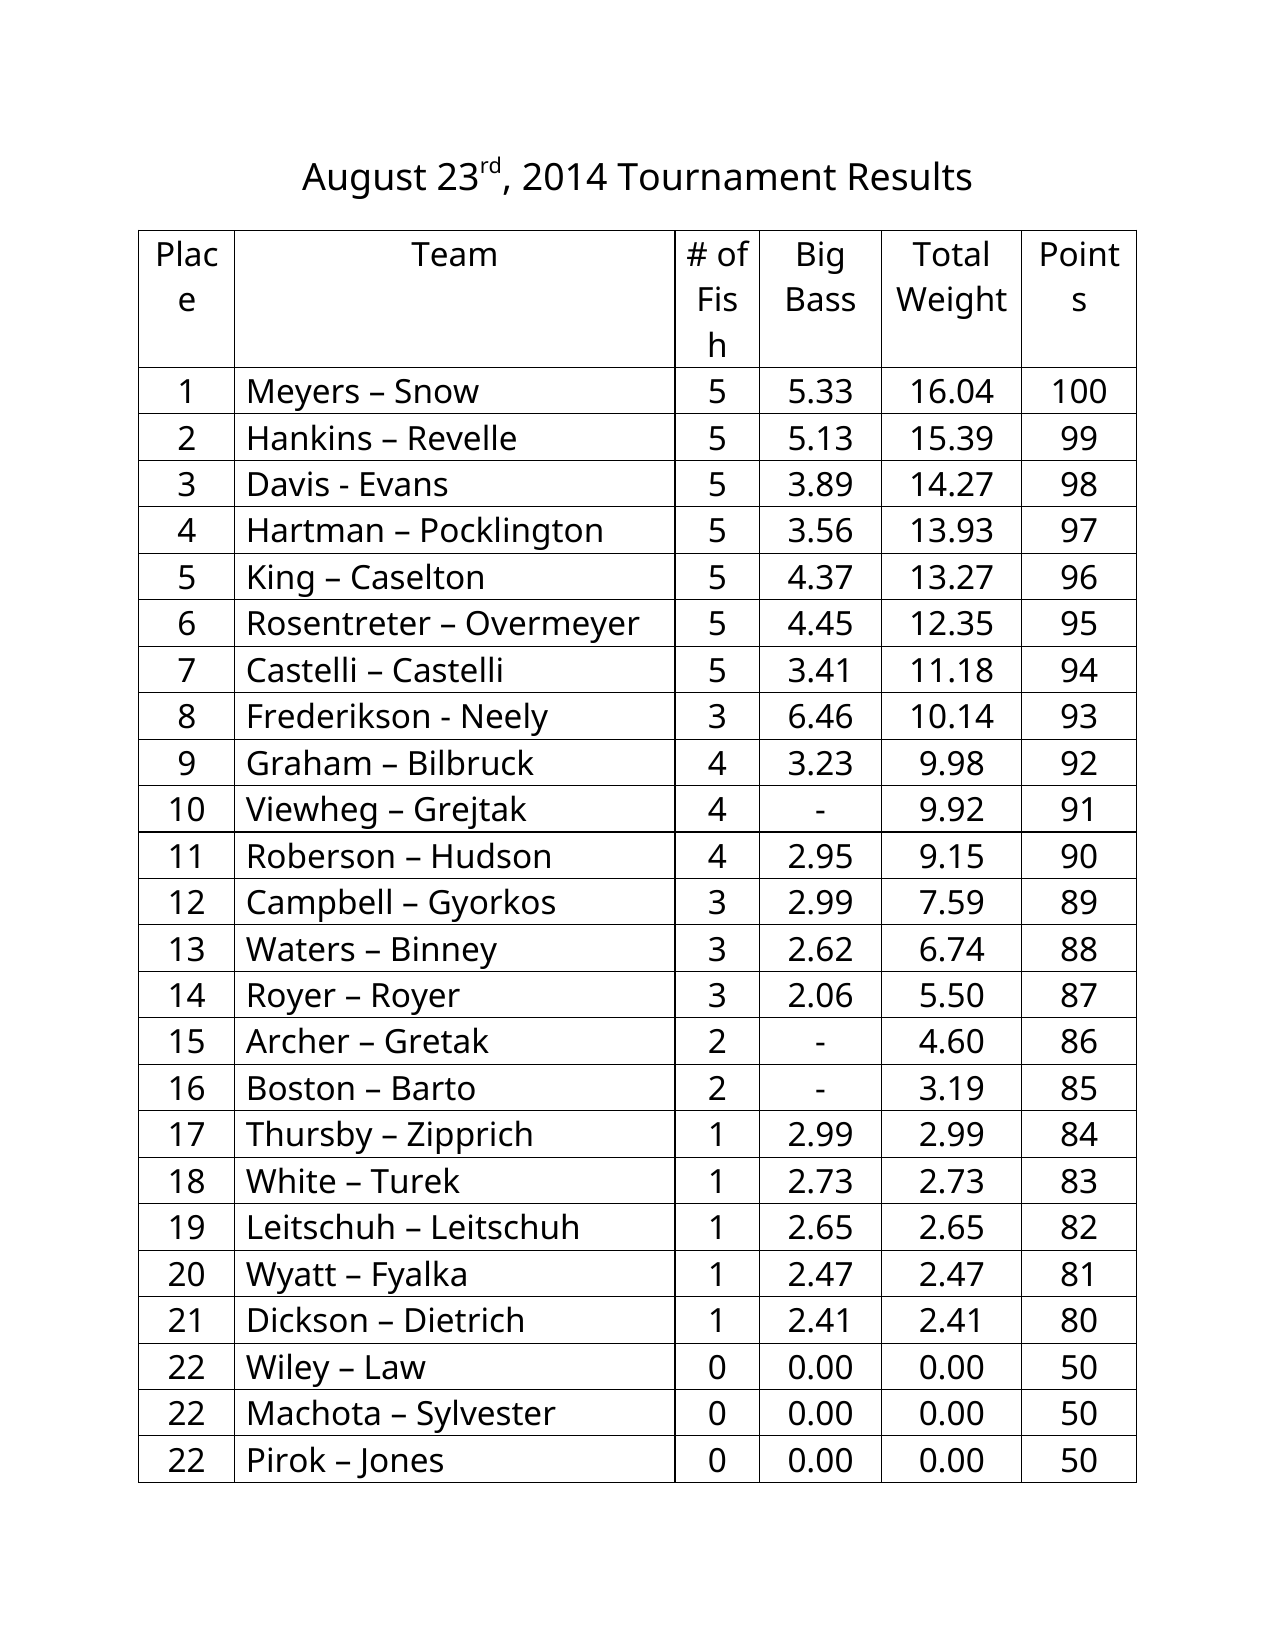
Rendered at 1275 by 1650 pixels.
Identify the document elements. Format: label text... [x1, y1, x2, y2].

table_cell 1 [676, 1158, 759, 1203]
table_cell 8 [139, 693, 234, 738]
table_cell Wyatt – Fyalka [235, 1251, 674, 1296]
table_cell Royer – Royer [235, 972, 674, 1017]
table_cell Castelli – Castelli [235, 647, 674, 692]
table_cell 3.23 [760, 740, 881, 785]
table_cell 95 [1022, 600, 1136, 646]
table_cell 10 [139, 786, 234, 831]
table_cell 99 [1022, 414, 1136, 460]
table_cell 50 [1022, 1390, 1136, 1435]
table_cell 2.73 [760, 1158, 881, 1203]
table_cell 5 [676, 414, 759, 460]
table_cell 2.41 [882, 1297, 1021, 1342]
table_cell 2.62 [760, 925, 881, 971]
table_header # of Fish [676, 231, 759, 367]
table_cell 1 [676, 1111, 759, 1157]
table_cell 22 [139, 1436, 234, 1482]
table_cell 5 [676, 600, 759, 646]
table_cell 2.47 [760, 1251, 881, 1296]
table_cell 4 [676, 786, 759, 831]
table_cell 91 [1022, 786, 1136, 831]
table_cell Boston – Barto [235, 1065, 674, 1110]
table_cell 9.15 [882, 833, 1021, 878]
table_cell Leitschuh – Leitschuh [235, 1204, 674, 1249]
table_cell 0 [676, 1344, 759, 1389]
table_cell 85 [1022, 1065, 1136, 1110]
table_cell White – Turek [235, 1158, 674, 1203]
table_cell 16.04 [882, 368, 1021, 413]
table_cell Pirok – Jones [235, 1436, 674, 1482]
table_cell King – Caselton [235, 554, 674, 599]
table_cell 0.00 [760, 1390, 881, 1435]
table_cell 3.89 [760, 461, 881, 506]
table_cell 1 [676, 1251, 759, 1296]
table_cell 3.41 [760, 647, 881, 692]
table_cell 2 [676, 1065, 759, 1110]
table_cell 80 [1022, 1297, 1136, 1342]
table_cell 2.73 [882, 1158, 1021, 1203]
table_cell 0.00 [882, 1390, 1021, 1435]
table_cell 11 [139, 833, 234, 878]
table_cell 5.50 [882, 972, 1021, 1017]
table_header Team [235, 231, 674, 367]
table_cell 5.33 [760, 368, 881, 413]
table_cell 22 [139, 1390, 234, 1435]
table_cell 0 [676, 1390, 759, 1435]
table_cell Wiley – Law [235, 1344, 674, 1389]
table_cell 93 [1022, 693, 1136, 738]
table_cell 4.45 [760, 600, 881, 646]
table_header Points [1022, 231, 1136, 367]
text August 23rd, 2014 Tournament Results [150, 150, 1125, 201]
table_cell 10.14 [882, 693, 1021, 738]
table_cell 14 [139, 972, 234, 1017]
table_cell 2.47 [882, 1251, 1021, 1296]
table_cell 11.18 [882, 647, 1021, 692]
table_cell 3 [676, 925, 759, 971]
table_cell 9.98 [882, 740, 1021, 785]
table_cell 83 [1022, 1158, 1136, 1203]
table_cell 2 [676, 1018, 759, 1064]
table_cell Waters – Binney [235, 925, 674, 971]
table_cell 1 [676, 1204, 759, 1249]
table_cell Hartman – Pocklington [235, 507, 674, 553]
table_cell 81 [1022, 1251, 1136, 1296]
table_cell 96 [1022, 554, 1136, 599]
table_header Total Weight [882, 231, 1021, 367]
table_cell 7.59 [882, 879, 1021, 924]
table_cell Meyers – Snow [235, 368, 674, 413]
table_cell 3.56 [760, 507, 881, 553]
table_cell 0 [676, 1436, 759, 1482]
table_cell 15.39 [882, 414, 1021, 460]
table_cell Hankins – Revelle [235, 414, 674, 460]
table_cell 2.06 [760, 972, 881, 1017]
table_cell 50 [1022, 1436, 1136, 1482]
table_cell 5 [676, 647, 759, 692]
table_cell 22 [139, 1344, 234, 1389]
table_cell Dickson – Dietrich [235, 1297, 674, 1342]
table_cell 4 [139, 507, 234, 553]
table_cell 2.41 [760, 1297, 881, 1342]
table_cell 2.99 [760, 879, 881, 924]
table_cell 3 [139, 461, 234, 506]
table_cell 6.46 [760, 693, 881, 738]
table_cell 12 [139, 879, 234, 924]
table_cell 84 [1022, 1111, 1136, 1157]
table_cell 50 [1022, 1344, 1136, 1389]
table_header Place [139, 231, 234, 367]
table_cell 3.19 [882, 1065, 1021, 1110]
table_cell 16 [139, 1065, 234, 1110]
table_cell Viewheg – Grejtak [235, 786, 674, 831]
table_cell 4.60 [882, 1018, 1021, 1064]
table_cell 97 [1022, 507, 1136, 553]
table_cell 87 [1022, 972, 1136, 1017]
table_cell Graham – Bilbruck [235, 740, 674, 785]
table_cell 6 [139, 600, 234, 646]
table_cell 0.00 [882, 1436, 1021, 1482]
table_cell 100 [1022, 368, 1136, 413]
table_cell 0.00 [882, 1344, 1021, 1389]
table_cell 17 [139, 1111, 234, 1157]
table_cell 2 [139, 414, 234, 460]
table_cell 90 [1022, 833, 1136, 878]
table_cell 7 [139, 647, 234, 692]
table_cell 5 [676, 554, 759, 599]
table_cell 13 [139, 925, 234, 971]
table_cell 9 [139, 740, 234, 785]
table_cell - [760, 1065, 881, 1110]
table_cell Archer – Gretak [235, 1018, 674, 1064]
table_cell - [760, 786, 881, 831]
table_cell Frederikson - Neely [235, 693, 674, 738]
table_cell 15 [139, 1018, 234, 1064]
table_cell 89 [1022, 879, 1136, 924]
table_cell 2.95 [760, 833, 881, 878]
table_cell 2.65 [882, 1204, 1021, 1249]
table_cell - [760, 1018, 881, 1064]
table_cell 4 [676, 740, 759, 785]
table_cell 2.99 [882, 1111, 1021, 1157]
table_cell 14.27 [882, 461, 1021, 506]
table_cell 6.74 [882, 925, 1021, 971]
table_cell 0.00 [760, 1436, 881, 1482]
table_header Big Bass [760, 231, 881, 367]
table_cell 3 [676, 972, 759, 1017]
table_cell 1 [676, 1297, 759, 1342]
table_cell 21 [139, 1297, 234, 1342]
table_cell 92 [1022, 740, 1136, 785]
table_cell 94 [1022, 647, 1136, 692]
table_cell 20 [139, 1251, 234, 1296]
table_cell 9.92 [882, 786, 1021, 831]
table_cell 82 [1022, 1204, 1136, 1249]
table_cell 13.27 [882, 554, 1021, 599]
table_cell Roberson – Hudson [235, 833, 674, 878]
table_cell Rosentreter – Overmeyer [235, 600, 674, 646]
table_cell Machota – Sylvester [235, 1390, 674, 1435]
table_cell 0.00 [760, 1344, 881, 1389]
table_cell 5 [676, 368, 759, 413]
table_cell 5 [676, 507, 759, 553]
table_cell 4.37 [760, 554, 881, 599]
table_cell 88 [1022, 925, 1136, 971]
table_cell 3 [676, 879, 759, 924]
table_cell Davis - Evans [235, 461, 674, 506]
table_cell 5 [676, 461, 759, 506]
table_cell 4 [676, 833, 759, 878]
table_cell 2.65 [760, 1204, 881, 1249]
table_cell 98 [1022, 461, 1136, 506]
table_cell 12.35 [882, 600, 1021, 646]
table_cell Thursby – Zipprich [235, 1111, 674, 1157]
table_cell 3 [676, 693, 759, 738]
table_cell 13.93 [882, 507, 1021, 553]
table_cell 1 [139, 368, 234, 413]
table_cell 86 [1022, 1018, 1136, 1064]
table_cell 2.99 [760, 1111, 881, 1157]
table_cell 5.13 [760, 414, 881, 460]
table_cell 19 [139, 1204, 234, 1249]
table_cell 5 [139, 554, 234, 599]
table_cell 18 [139, 1158, 234, 1203]
table_cell Campbell – Gyorkos [235, 879, 674, 924]
